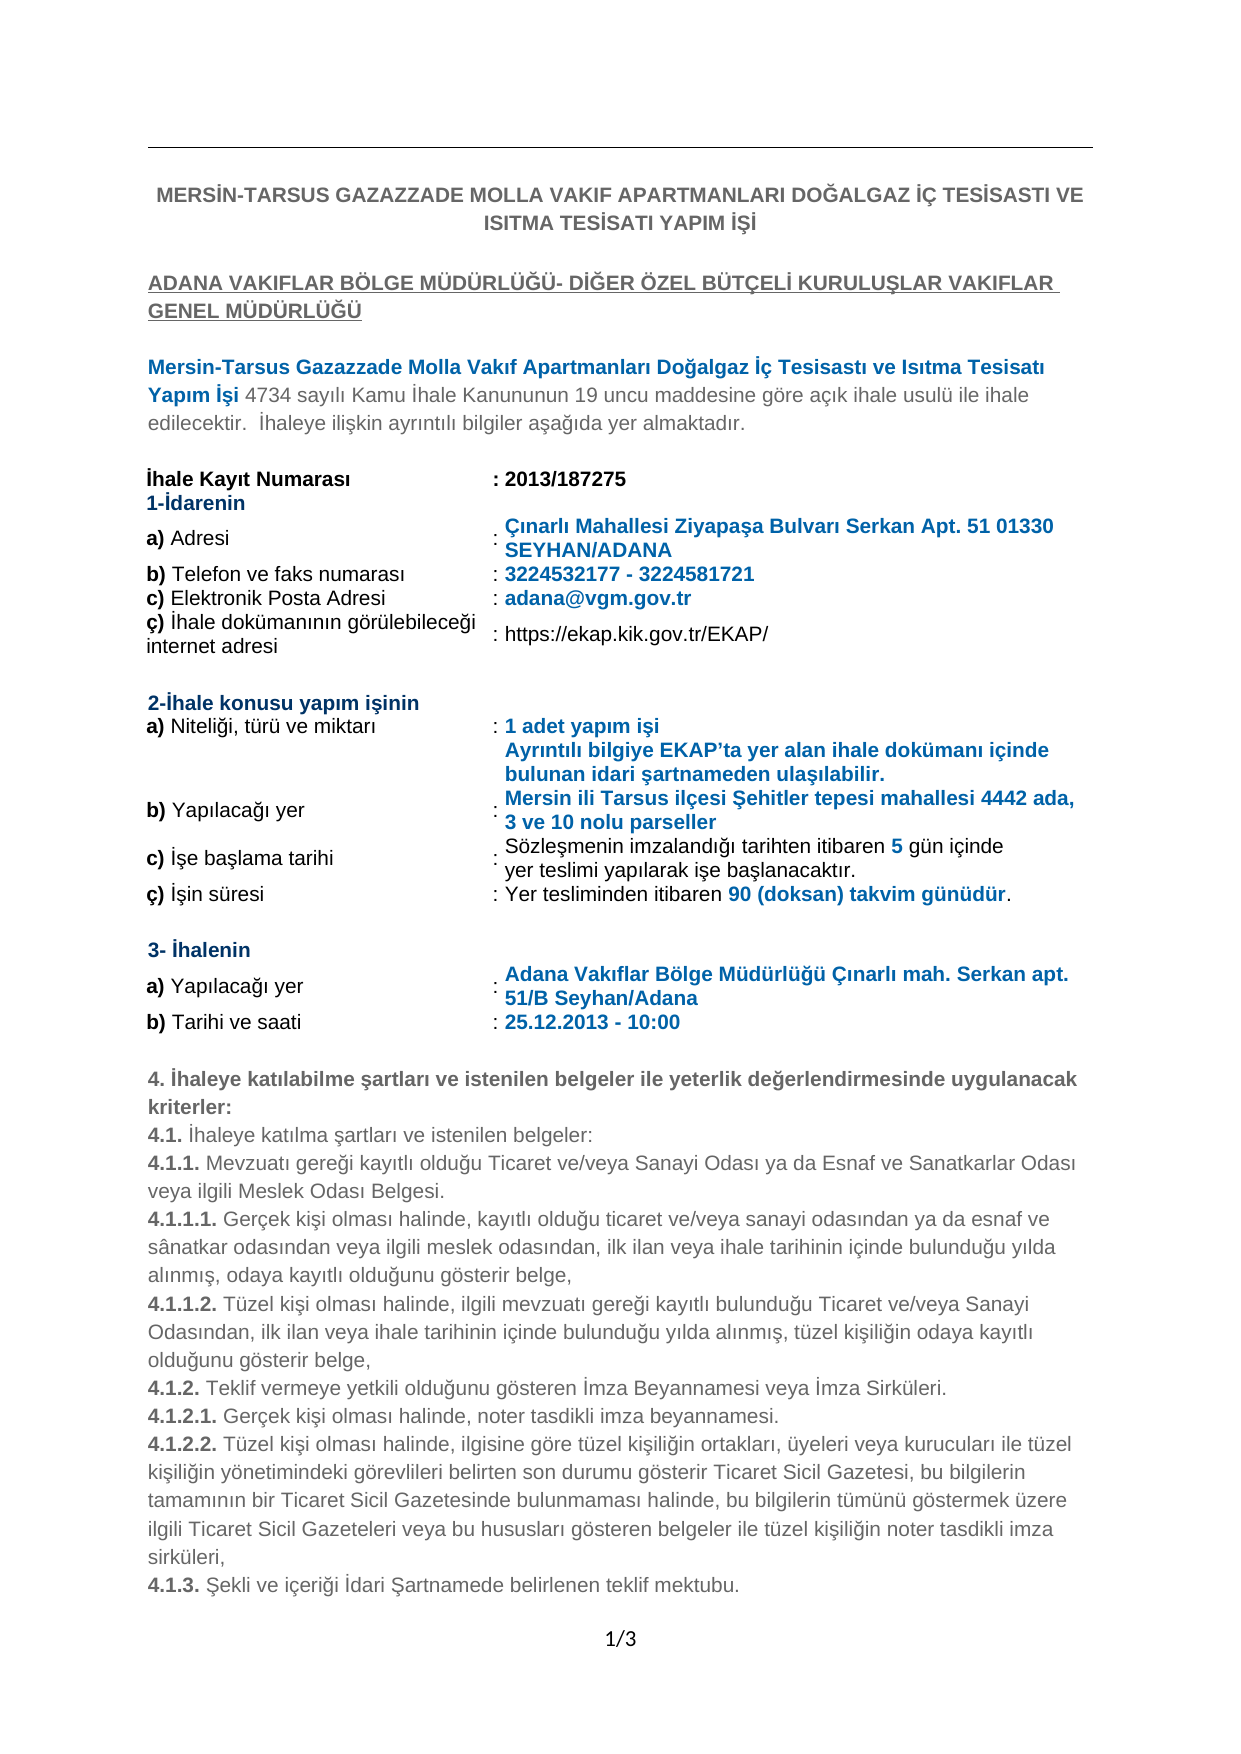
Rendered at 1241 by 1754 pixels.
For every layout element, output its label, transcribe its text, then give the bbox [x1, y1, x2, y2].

table_cell a) Adresi [146, 514, 492, 562]
table_cell b) Tarihi ve saati [146, 1010, 492, 1034]
text 2-İhale konusu yapım işinin [148, 658, 1093, 714]
table_cell 3224532177 - 3224581721 [505, 562, 1091, 586]
text MERSİN-TARSUS GAZAZZADE MOLLA VAKIF APARTMANLARI DOĞALGAZ İÇ TESİSASTI VE ISITMA TESİSATI YAPIM İŞİ [148, 179, 1093, 235]
table_header 1 adet yapım işi Ayrıntılı bilgiye EKAP’ta yer alan ihale dokümanı içinde bulunan idari şartnameden ulaşılabilir. [505, 714, 1091, 786]
table_cell c) Elektronik Posta Adresi [146, 586, 492, 610]
table_cell 25.12.2013 - 10:00 [505, 1010, 1091, 1034]
table_cell b) Yapılacağı yer [146, 786, 492, 834]
table_header 2013/187275 [505, 466, 1091, 490]
table_header Adana Vakıflar Bölge Müdürlüğü Çınarlı mah. Serkan apt. 51/B Seyhan/Adana [505, 962, 1091, 1010]
table_header a) Niteliği, türü ve miktarı [146, 714, 492, 786]
table_cell https://ekap.kik.gov.tr/EKAP/ [505, 610, 1091, 658]
table_cell b) Telefon ve faks numarası [146, 562, 492, 586]
table_cell c) İşe başlama tarihi [146, 834, 492, 882]
text 3- İhalenin [148, 906, 1093, 962]
table_cell Sözleşmenin imzalandığı tarihten itibaren 5 gün içinde yer teslimi yapılarak işe başlanacaktır. [505, 834, 1091, 882]
table_cell ç) İhale dokümanının görülebileceği internet adresi [146, 610, 492, 658]
table_cell Çınarlı Mahallesi Ziyapaşa Bulvarı Serkan Apt. 51 01330 SEYHAN/ADANA [505, 514, 1091, 562]
table_cell Mersin ili Tarsus ilçesi Şehitler tepesi mahallesi 4442 ada, 3 ve 10 nolu parseller [505, 786, 1091, 834]
table_header a) Yapılacağı yer [146, 962, 492, 1010]
table_cell ç) İşin süresi [146, 882, 492, 906]
table_cell Yer tesliminden itibaren 90 (doksan) takvim günüdür. [505, 882, 1091, 906]
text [148, 1034, 1093, 1597]
table_cell adana@vgm.gov.tr [505, 586, 1091, 610]
text ADANA VAKIFLAR BÖLGE MÜDÜRLÜĞÜ- DİĞER ÖZEL BÜTÇELİ KURULUŞLAR VAKIFLAR GENEL MÜDÜRLÜĞÜ Mersin-Tarsus Gazazzade Molla Vakıf Apartmanları Doğalgaz İç Tesisastı ve Isıtma Tesisatı Yapım İşi 4734 sayılı Kamu İhale Kanununun 19 uncu maddesine göre açık ihale usulü ile ihale edilecektir. İhaleye ilişkin ayrıntılı bilgiler aşağıda yer almaktadır. [148, 266, 1093, 435]
table_header 1-İdarenin [146, 490, 1091, 514]
table_header İhale Kayıt Numarası [146, 466, 492, 490]
